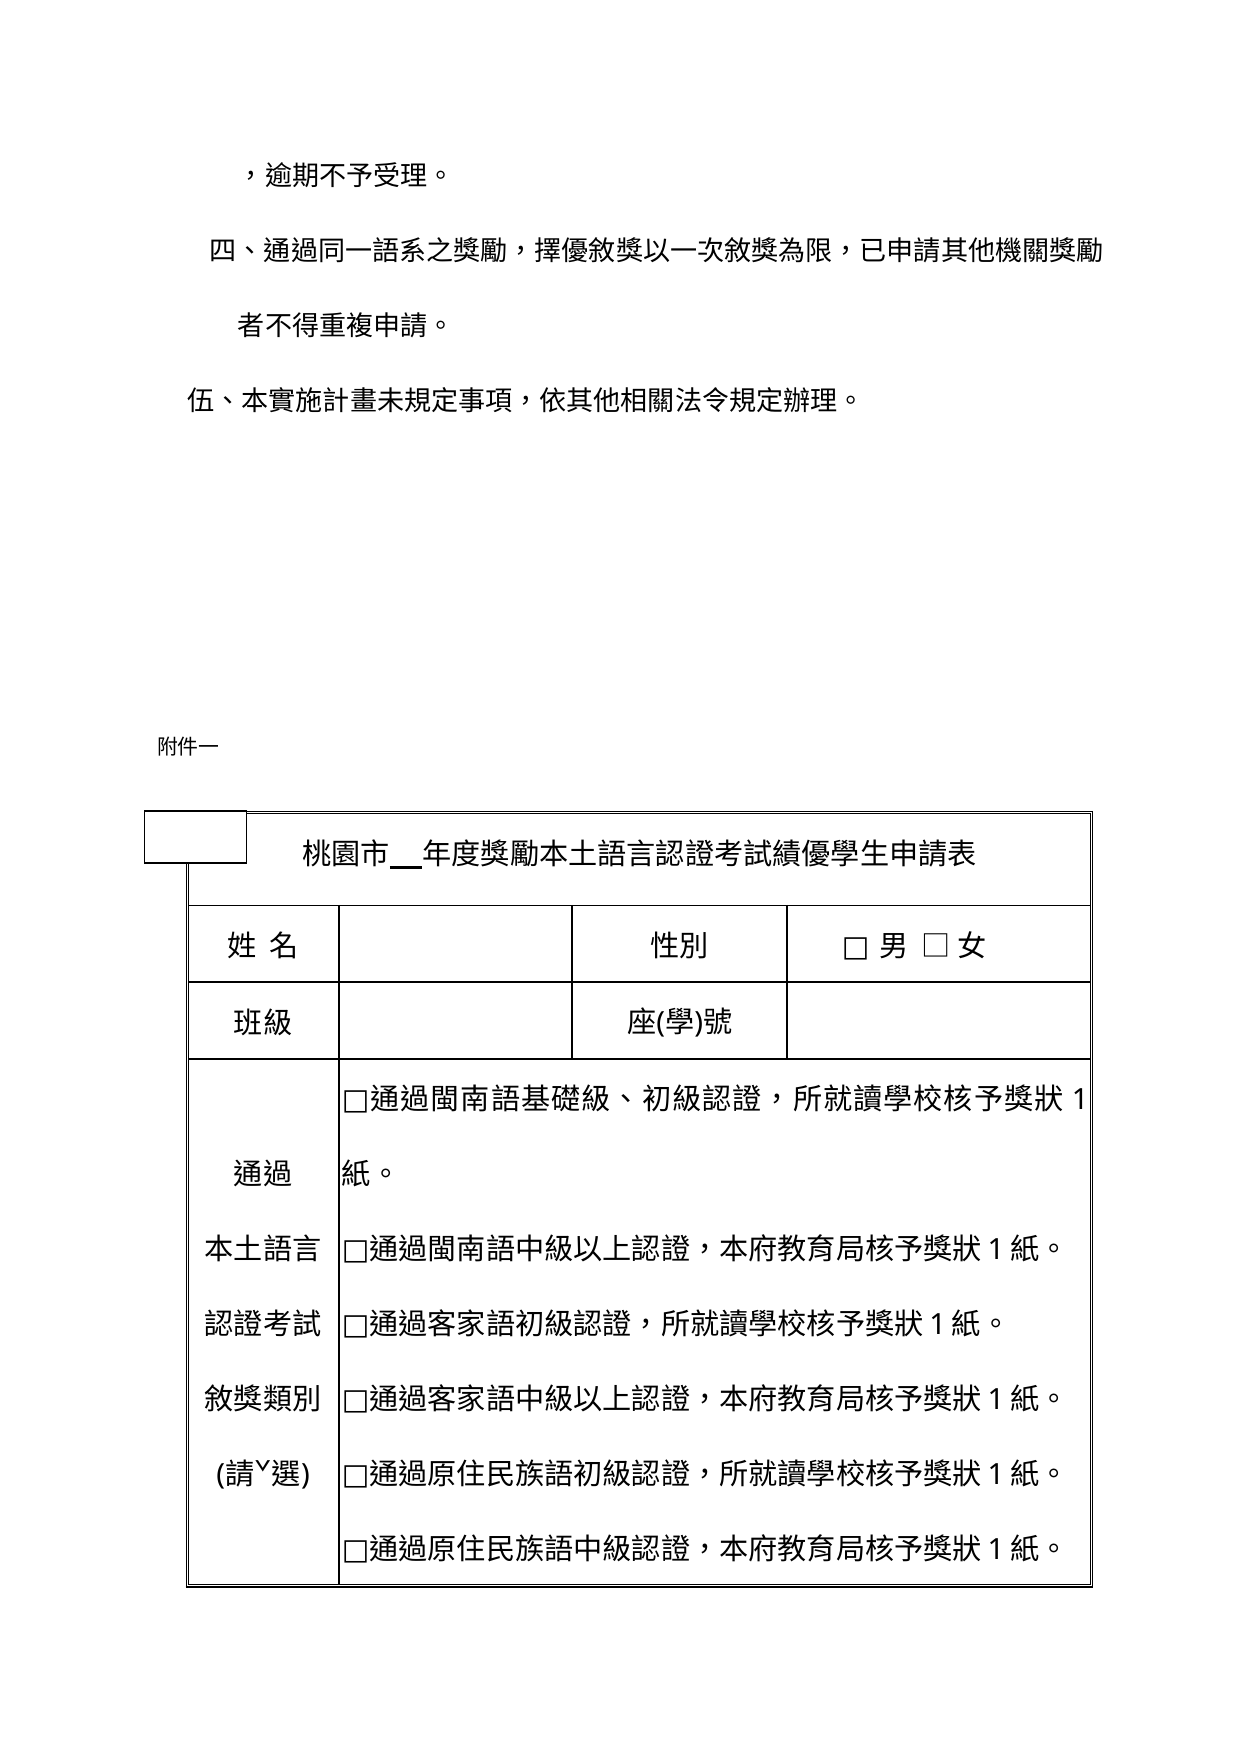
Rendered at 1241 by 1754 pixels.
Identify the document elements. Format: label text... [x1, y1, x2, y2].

table_cell 座(學)號 [573, 983, 786, 1058]
text 四、通過同一語系之獎勵，擇優敘獎以一次敘獎為限，已申請其他機關獎勵 [202, 211, 1162, 286]
table_cell 性別 [573, 906, 786, 981]
table_cell □通過閩南語基礎級、初級認證，所就讀學校核予獎狀1紙。 □通過閩南語中級以上認證，本府教育局核予獎狀1紙。 □通過客家語初級認證，所就讀學校核予獎狀1紙。 □通過客家語中級以上認證，本府教育局核予獎狀1紙。 □通過原住民族語初級認證，所就讀學校核予獎狀1紙。 □通過原住民族語中級認證，本府教育局核予獎狀1紙。 [340, 1060, 1090, 1584]
table_cell [788, 983, 1090, 1058]
text ，逾期不予受理。 [202, 136, 1162, 211]
table_cell 男 □ 女 [788, 906, 1090, 981]
table_cell 班級 [189, 983, 338, 1058]
text 者不得重複申請。 [202, 286, 1162, 361]
text 伍、本實施計畫未規定事項，依其他相關法令規定辦理。 [187, 361, 1053, 436]
table_cell 通過 本土語言 認證考試 敘獎類別 (請ˇ選) [189, 1060, 338, 1584]
table_cell 姓 名 [189, 906, 338, 981]
table_cell [340, 906, 571, 981]
table_header 桃園市 年度獎勵本土語言認證考試績優學生申請表 [189, 814, 1090, 905]
table_cell [340, 983, 571, 1058]
